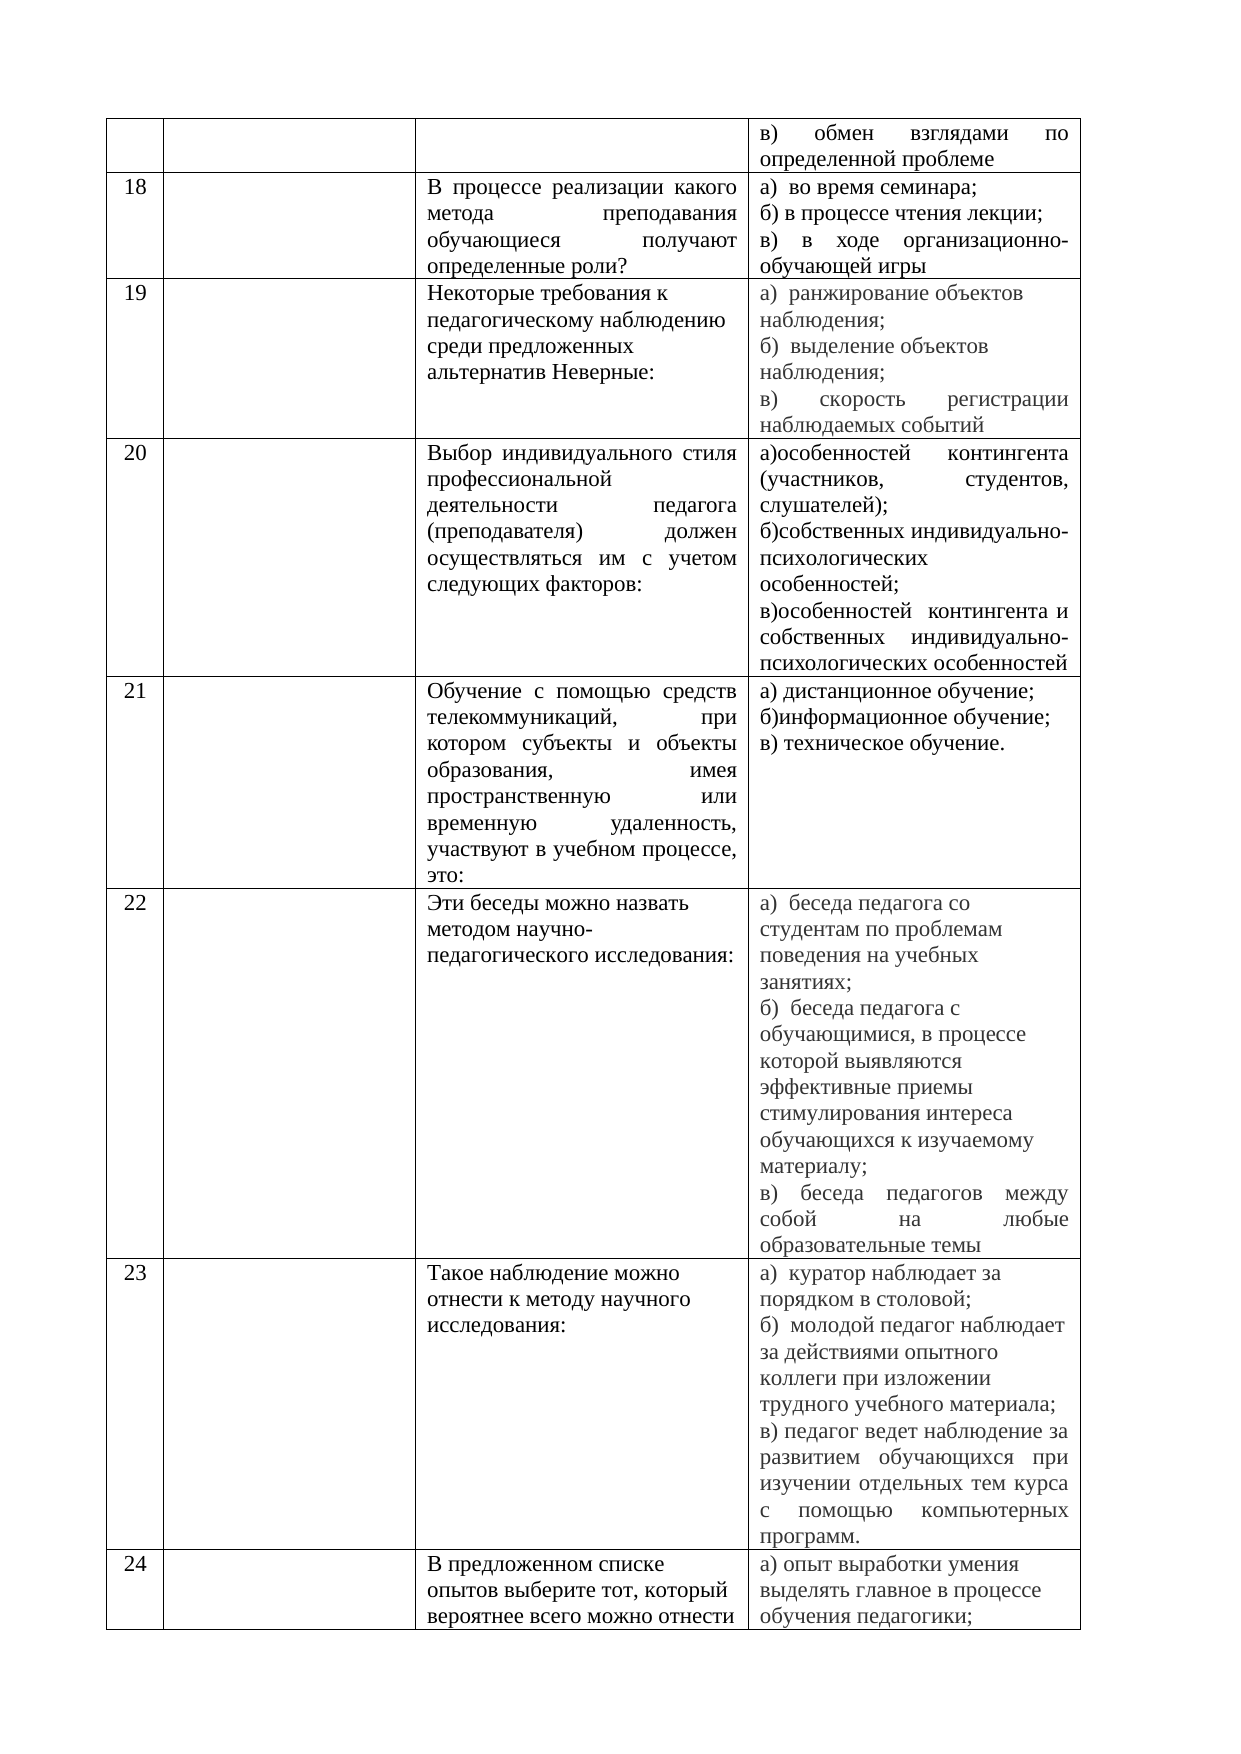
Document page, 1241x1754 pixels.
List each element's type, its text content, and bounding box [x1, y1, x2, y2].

table_cell а) ранжирование объектов наблюдения; б) выделение объектов наблюдения; в) скорость регистрации наблюдаемых событий [749, 279, 1080, 437]
table_cell [164, 1550, 415, 1629]
table_cell 18 [107, 173, 163, 278]
table_cell 22 [107, 889, 163, 1258]
table_cell а)особенностей контингента (участников, студентов, слушателей); б)собственных индивидуально-психологических особенностей; в)особенностей контингента и собственных индивидуально-психологических особенностей [749, 439, 1080, 676]
table_cell 17 [107, 119, 163, 172]
table_cell 23 [107, 1259, 163, 1548]
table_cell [749, 119, 1080, 172]
table_cell [164, 279, 415, 437]
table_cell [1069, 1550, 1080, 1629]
table_cell Некоторые требования к педагогическому наблюдению среди предложенных альтернатив Неверные: [416, 279, 748, 437]
table_cell а) куратор наблюдает за порядком в столовой; б) молодой педагог наблюдает за действиями опытного коллеги при изложении трудного учебного материала; в) педагог ведет наблюдение за развитием обучающихся при изучении отдельных тем курса с помощью компьютерных программ. [749, 1259, 1080, 1548]
table_cell В процессе реализации какого метода преподавания обучающиеся получают определенные роли? [416, 173, 748, 278]
table_cell 20 [107, 439, 163, 676]
table_cell Обучение с помощью средств телекоммуникаций, при котором субъекты и объекты образования, имея пространственную или временную удаленность, участвуют в учебном процессе, это: [416, 677, 748, 888]
table_cell [164, 173, 415, 278]
table_cell 24 [107, 1550, 163, 1629]
table_cell а) беседа педагога со студентам по проблемам поведения на учебных занятиях; б) беседа педагога с обучающимися, в процессе которой выявляются эффективные приемы стимулирования интереса обучающихся к изучаемому материалу; в) беседа педагогов между собой на любые образовательные темы [749, 889, 1080, 1258]
table_cell [164, 119, 415, 172]
table_cell [164, 1259, 415, 1548]
table_cell а) во время семинара; б) в процессе чтения лекции; в) в ходе организационно-обучающей игры [749, 173, 1080, 278]
table_cell [164, 889, 415, 1258]
table_cell Выбор индивидуального стиля профессиональной деятельности педагога (преподавателя) должен осуществляться им с учетом следующих факторов: [416, 439, 748, 676]
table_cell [416, 119, 748, 172]
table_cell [416, 1550, 748, 1629]
table_cell а) дистанционное обучение; б)информационное обучение; в) техническое обучение. [749, 677, 1080, 888]
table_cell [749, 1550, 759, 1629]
table_cell 21 [107, 677, 163, 888]
table_cell [164, 439, 415, 676]
table_cell Эти беседы можно назвать методом научно-педагогического исследования: [416, 889, 748, 1258]
table_cell Такое наблюдение можно отнести к методу научного исследования: [416, 1259, 748, 1548]
table_cell 19 [107, 279, 163, 437]
table_cell [164, 677, 415, 888]
